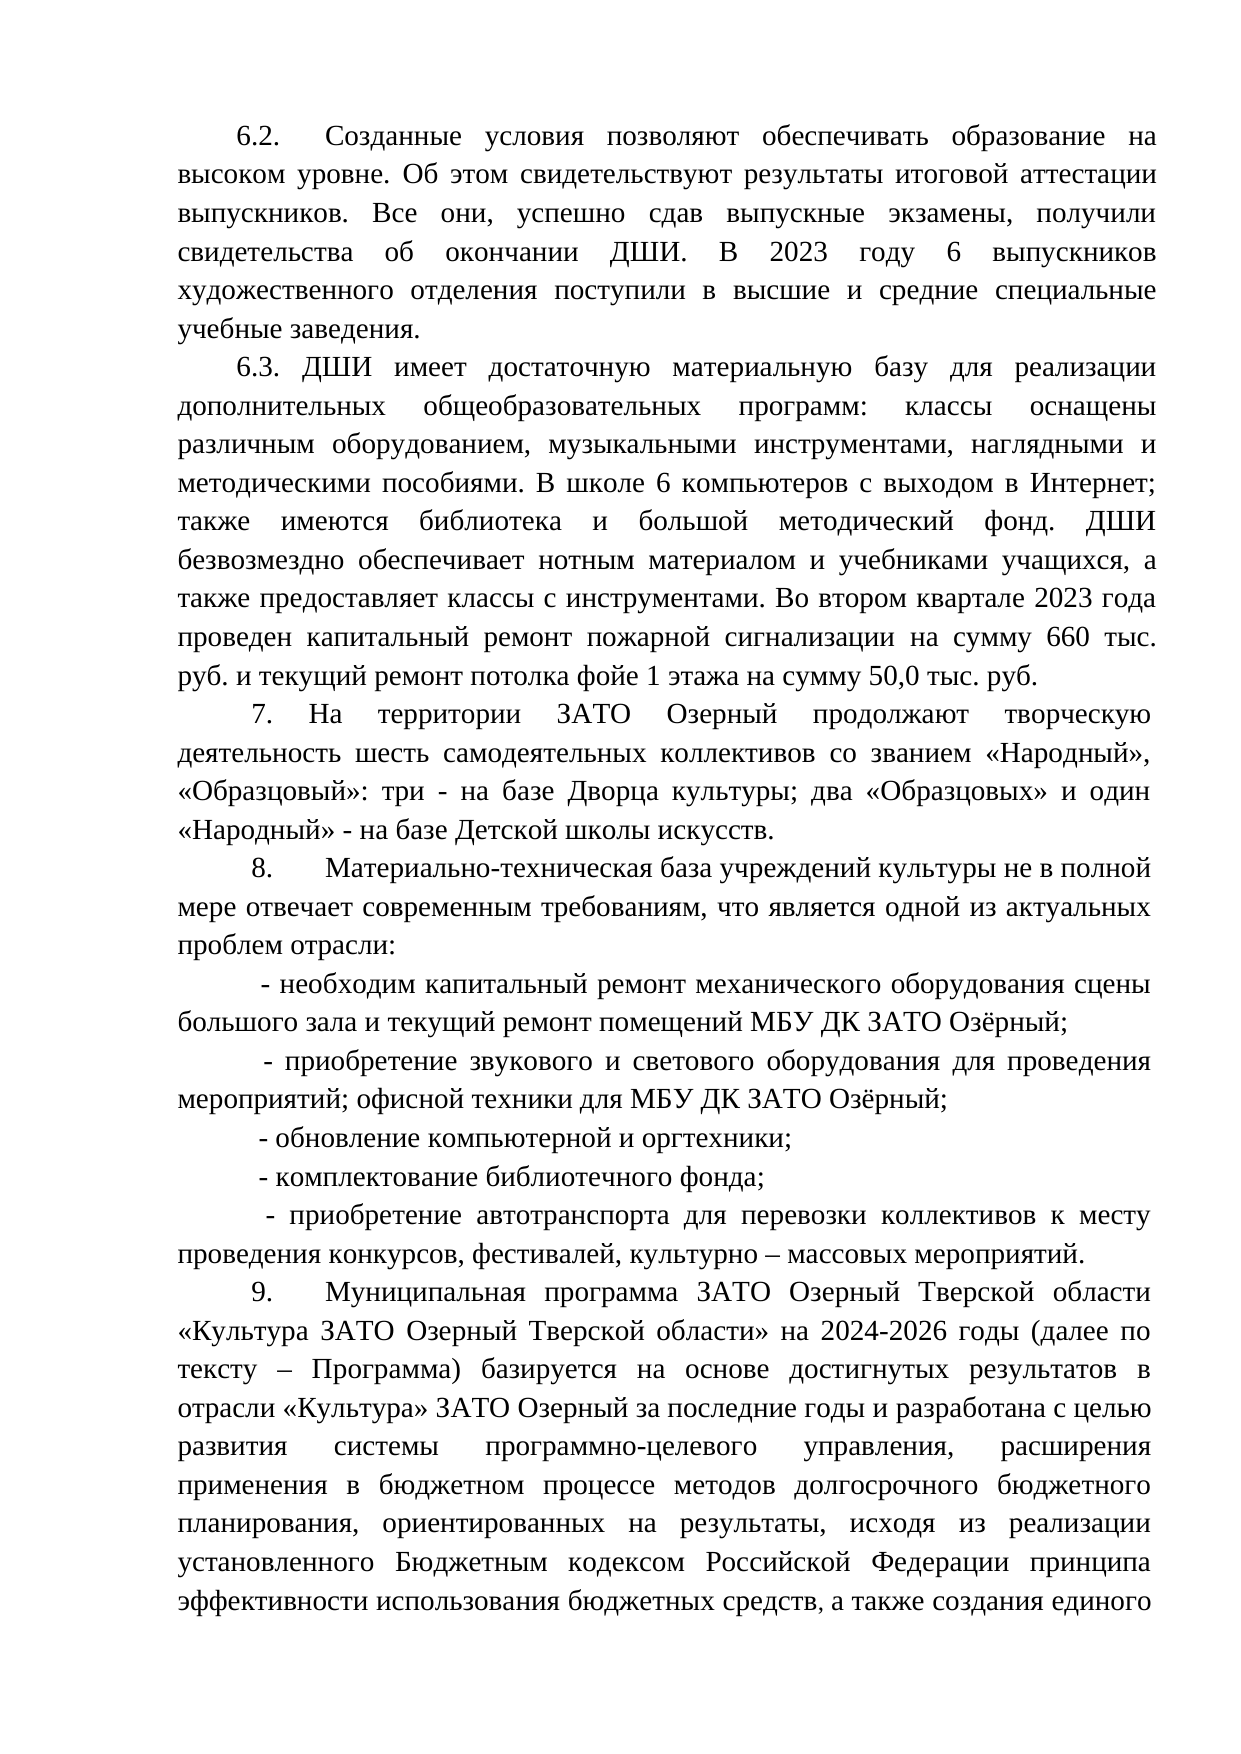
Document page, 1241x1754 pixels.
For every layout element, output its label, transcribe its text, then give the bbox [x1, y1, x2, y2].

text 6.3. ДШИ имеет достаточную материальную базу для реализации дополнительных общеобразовательных программ: классы оснащены различным оборудованием, музыкальными инструментами, наглядными и методическими пособиями. В школе 6 компьютеров с выходом в Интернет; также имеются библиотека и большой методический фонд. ДШИ безвозмездно обеспечивает нотным материалом и учебниками учащихся, а также предоставляет классы с инструментами. Во втором квартале 2023 года проведен капитальный ремонт пожарной сигнализации на сумму 660 тыс. руб. и текущий ремонт потолка фойе 1 этажа на сумму 50,0 тыс. руб. [177, 349, 1157, 691]
text - приобретение автотранспорта для перевозки коллективов к месту проведения конкурсов, фестивалей, культурно – массовых мероприятий. [177, 1197, 1152, 1269]
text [177, 1274, 1152, 1616]
text - комплектование библиотечного фонда; [177, 1159, 1152, 1192]
text 6.2. Созданные условия позволяют обеспечивать образование на высоком уровне. Об этом свидетельствуют результаты итоговой аттестации выпускников. Все они, успешно сдав выпускные экзамены, получили свидетельства об окончании ДШИ. В 2023 году 6 выпускников художественного отделения поступили в высшие и средние специальные учебные заведения. [177, 118, 1157, 344]
text - обновление компьютерной и оргтехники; [177, 1120, 1152, 1154]
text 8. Материально-техническая база учреждений культуры не в полной мере отвечает современным требованиям, что является одной из актуальных проблем отрасли: [177, 850, 1152, 961]
text - необходим капитальный ремонт механического оборудования сцены большого зала и текущий ремонт помещений МБУ ДК ЗАТО Озёрный; [177, 966, 1152, 1038]
text 7. На территории ЗАТО Озерный продолжают творческую деятельность шесть самодеятельных коллективов со званием «Народный», «Образцовый»: три - на базе Дворца культуры; два «Образцовых» и один «Народный» - на базе Детской школы искусств. [177, 696, 1152, 845]
text - приобретение звукового и светового оборудования для проведения мероприятий; офисной техники для МБУ ДК ЗАТО Озёрный; [177, 1043, 1152, 1115]
